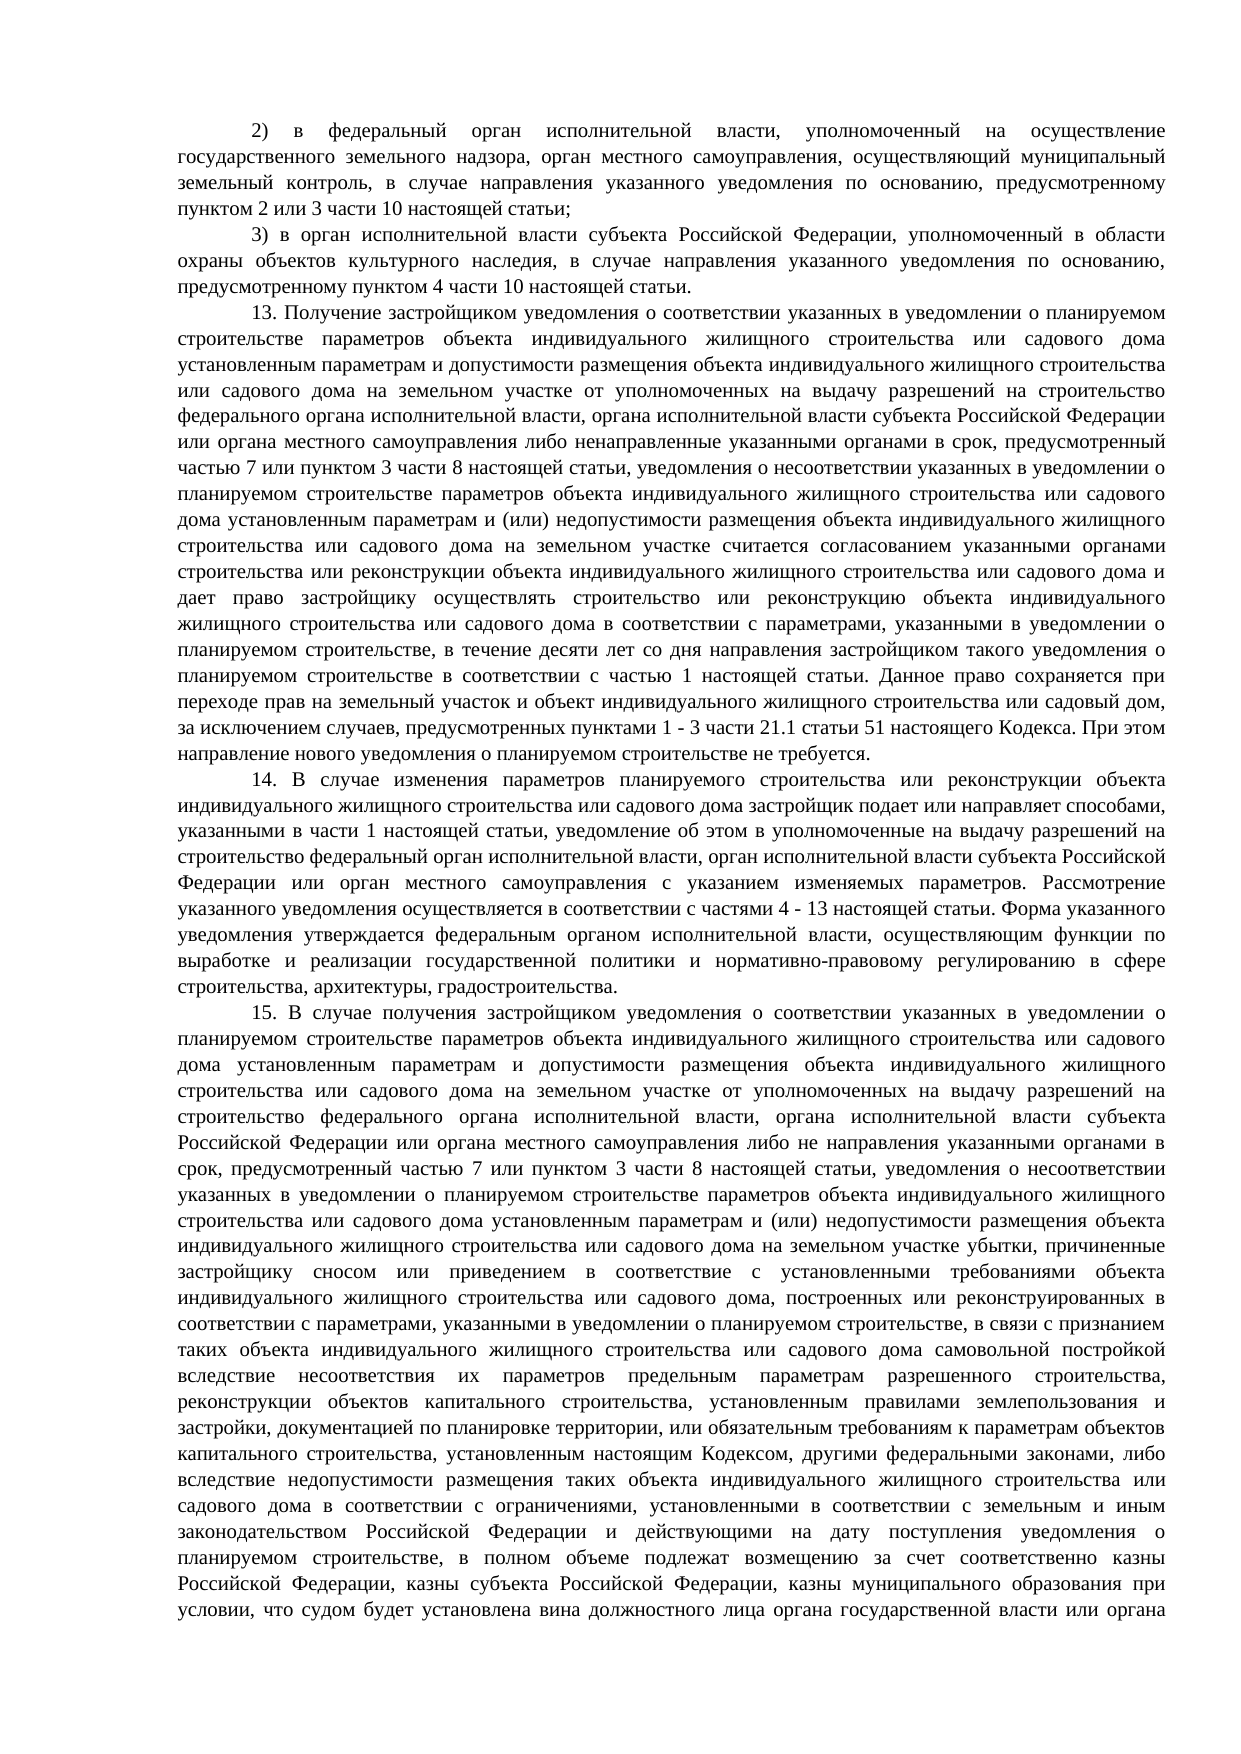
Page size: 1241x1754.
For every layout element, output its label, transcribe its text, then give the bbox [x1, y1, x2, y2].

text 14. В случае изменения параметров планируемого строительства или реконструкции объекта индивидуального жилищного строительства или садового дома застройщик подает или направляет способами, указанными в части 1 настоящей статьи, уведомление об этом в уполномоченные на выдачу разрешений на строительство федеральный орган исполнительной власти, орган исполнительной власти субъекта Российской Федерации или орган местного самоуправления с указанием изменяемых параметров. Рассмотрение указанного уведомления осуществляется в соответствии с частями 4 - 13 настоящей статьи. Форма указанного уведомления утверждается федеральным органом исполнительной власти, осуществляющим функции по выработке и реализации государственной политики и нормативно-правовому регулированию в сфере строительства, архитектуры, градостроительства. [177, 767, 1167, 998]
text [177, 1000, 1167, 1621]
text 3) в орган исполнительной власти субъекта Российской Федерации, уполномоченный в области охраны объектов культурного наследия, в случае направления указанного уведомления по основанию, предусмотренному пунктом 4 части 10 настоящей статьи. [177, 222, 1167, 298]
text 13. Получение застройщиком уведомления о соответствии указанных в уведомлении о планируемом строительстве параметров объекта индивидуального жилищного строительства или садового дома установленным параметрам и допустимости размещения объекта индивидуального жилищного строительства или садового дома на земельном участке от уполномоченных на выдачу разрешений на строительство федерального органа исполнительной власти, органа исполнительной власти субъекта Российской Федерации или органа местного самоуправления либо ненаправленные указанными органами в срок, предусмотренный частью 7 или пунктом 3 части 8 настоящей статьи, уведомления о несоответствии указанных в уведомлении о планируемом строительстве параметров объекта индивидуального жилищного строительства или садового дома установленным параметрам и (или) недопустимости размещения объекта индивидуального жилищного строительства или садового дома на земельном участке считается согласованием указанными органами строительства или реконструкции объекта индивидуального жилищного строительства или садового дома и дает право застройщику осуществлять строительство или реконструкцию объекта индивидуального жилищного строительства или садового дома в соответствии с параметрами, указанными в уведомлении о планируемом строительстве, в течение десяти лет со дня направления застройщиком такого уведомления о планируемом строительстве в соответствии с частью 1 настоящей статьи. Данное право сохраняется при переходе прав на земельный участок и объект индивидуального жилищного строительства или садовый дом, за исключением случаев, предусмотренных пунктами 1 - 3 части 21.1 статьи 51 настоящего Кодекса. При этом направление нового уведомления о планируемом строительстве не требуется. [177, 300, 1167, 765]
text 2) в федеральный орган исполнительной власти, уполномоченный на осуществление государственного земельного надзора, орган местного самоуправления, осуществляющий муниципальный земельный контроль, в случае направления указанного уведомления по основанию, предусмотренному пунктом 2 или 3 части 10 настоящей статьи; [177, 118, 1167, 220]
